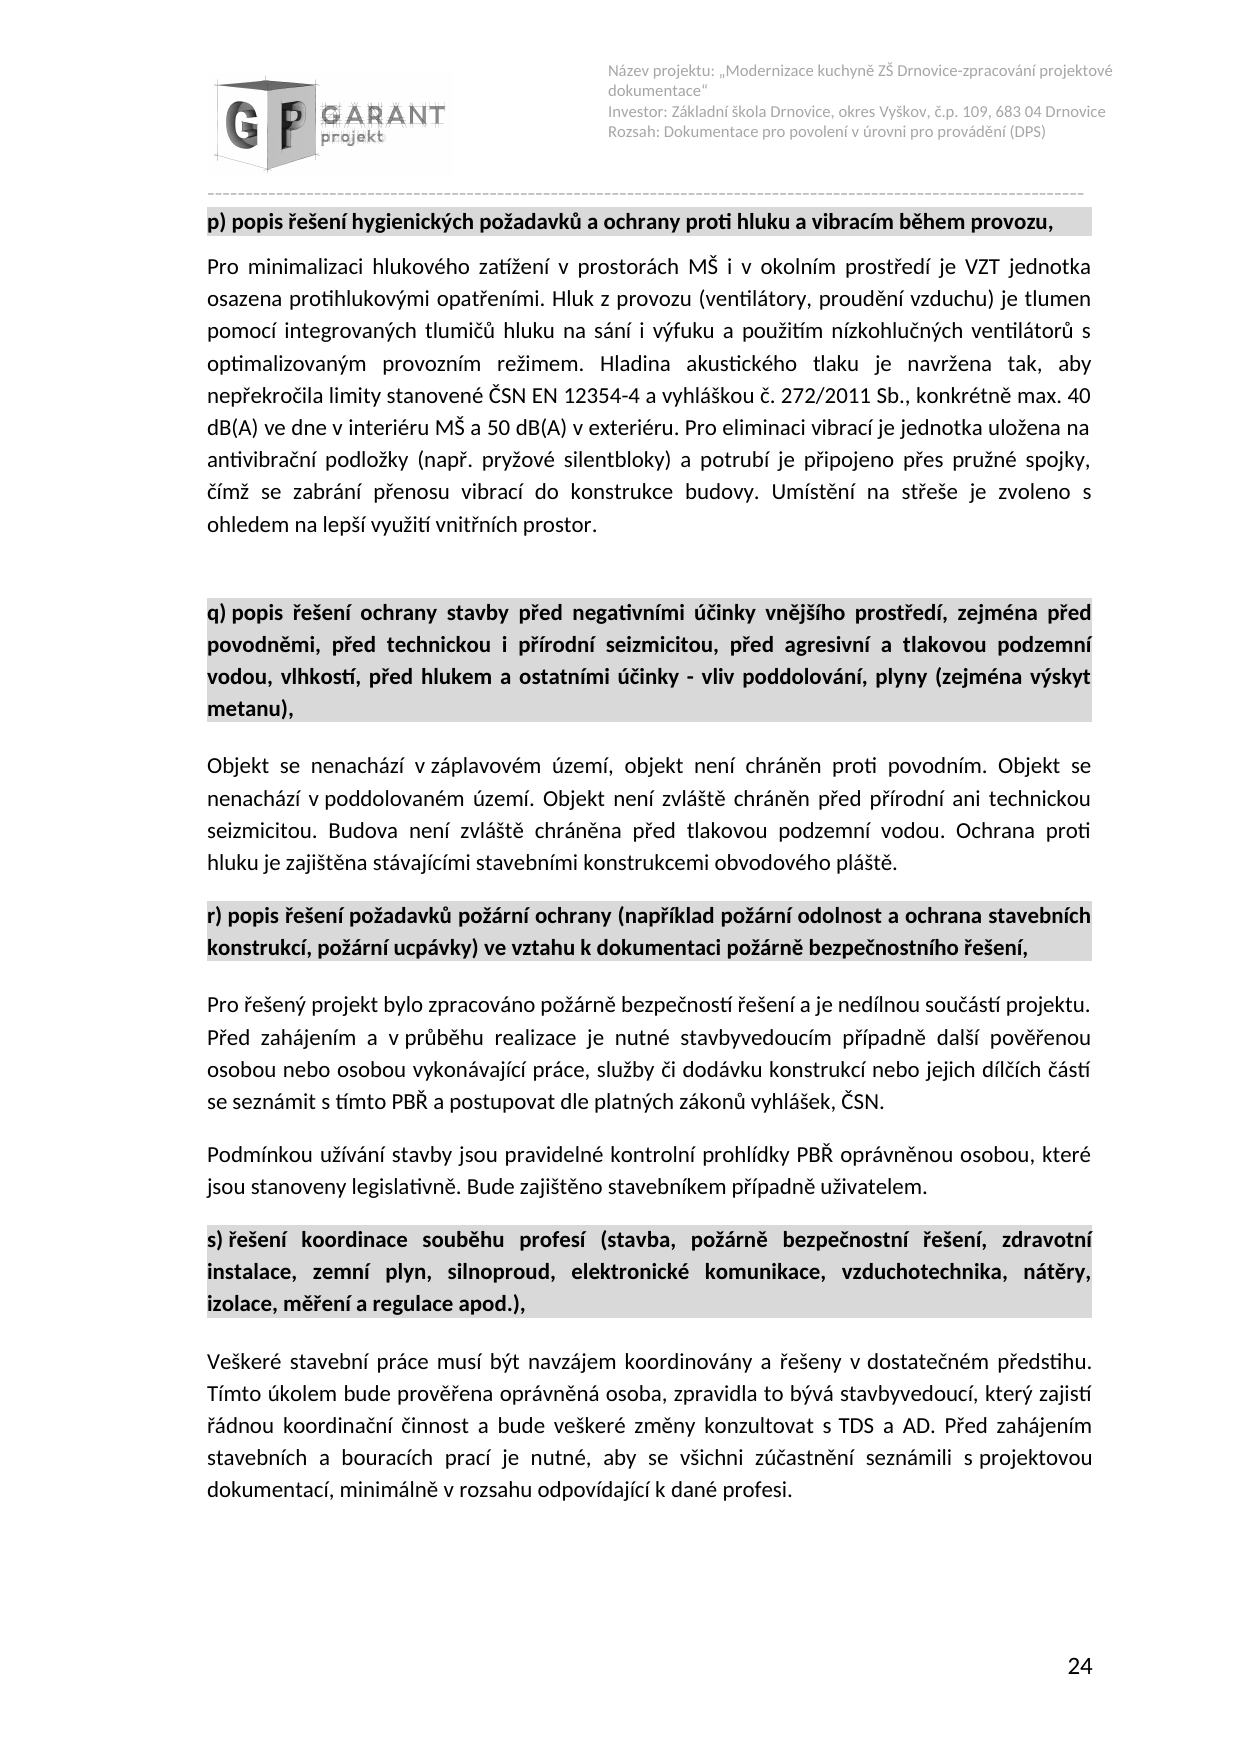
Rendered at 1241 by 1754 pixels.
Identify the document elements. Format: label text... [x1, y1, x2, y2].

text Veškeré stavební práce musí být navzájem koordinovány a řešeny v dostatečném předstihu. Tímto úkolem bude prověřena oprávněná osoba, zpravidla to bývá stavbyvedoucí, který zajistí řádnou koordinační činnost a bude veškeré změny konzultovat s TDS a AD. Před zahájením stavebních a bouracích prací je nutné, aby se všichni zúčastnění seznámili s projektovou dokumentací, minimálně v rozsahu odpovídající k dané profesi. [207, 1347, 1092, 1503]
picture [206, 73, 454, 177]
subtitle p) popis řešení hygienických požadavků a ochrany proti hluku a vibracím během provozu, [207, 207, 1092, 236]
subtitle q) popis řešení ochrany stavby před negativními účinky vnějšího prostředí, zejména před povodněmi, před technickou i přírodní seizmicitou, před agresivní a tlakovou podzemní vodou, vlhkostí, před hlukem a ostatními účinky - vliv poddolování, plyny (zejména výskyt metanu), [207, 598, 1092, 722]
subtitle r) popis řešení požadavků požární ochrany (například požární odolnost a ochrana stavebních konstrukcí, požární ucpávky) ve vztahu k dokumentaci požárně bezpečnostního řešení, [207, 901, 1092, 961]
text Pro řešený projekt bylo zpracováno požárně bezpečností řešení a je nedílnou součástí projektu. Před zahájením a v průběhu realizace je nutné stavbyvedoucím případně další pověřenou osobou nebo osobou vykonávající práce, služby či dodávku konstrukcí nebo jejich dílčích částí se seznámit s tímto PBŘ a postupovat dle platných zákonů vyhlášek, ČSN. [207, 990, 1092, 1115]
text Pro minimalizaci hlukového zatížení v prostorách MŠ i v okolním prostředí je VZT jednotka osazena protihlukovými opatřeními. Hluk z provozu (ventilátory, proudění vzduchu) je tlumen pomocí integrovaných tlumičů hluku na sání i výfuku a použitím nízkohlučných ventilátorů s optimalizovaným provozním režimem. Hladina akustického tlaku je navržena tak, aby nepřekročila limity stanovené ČSN EN 12354-4 a vyhláškou č. 272/2011 Sb., konkrétně max. 40 dB(A) ve dne v interiéru MŠ a 50 dB(A) v exteriéru. Pro eliminaci vibrací je jednotka uložena na antivibrační podložky (např. pryžové silentbloky) a potrubí je připojeno přes pružné spojky, čímž se zabrání přenosu vibrací do konstrukce budovy. Umístění na střeše je zvoleno s ohledem na lepší využití vnitřních prostor. [207, 252, 1092, 538]
subtitle s) řešení koordinace souběhu profesí (stavba, požárně bezpečnostní řešení, zdravotní instalace, zemní plyn, silnoproud, elektronické komunikace, vzduchotechnika, nátěry, izolace, měření a regulace apod.), [207, 1225, 1092, 1318]
text Podmínkou užívání stavby jsou pravidelné kontrolní prohlídky PBŘ oprávněnou osobou, které jsou stanoveny legislativně. Bude zajištěno stavebníkem případně uživatelem. [207, 1140, 1092, 1200]
text Objekt se nenachází v záplavovém území, objekt není chráněn proti povodním. Objekt se nenachází v poddolovaném území. Objekt není zvláště chráněn před přírodní ani technickou seizmicitou. Budova není zvláště chráněna před tlakovou podzemní vodou. Ochrana proti hluku je zajištěna stávajícími stavebními konstrukcemi obvodového pláště. [207, 751, 1092, 876]
